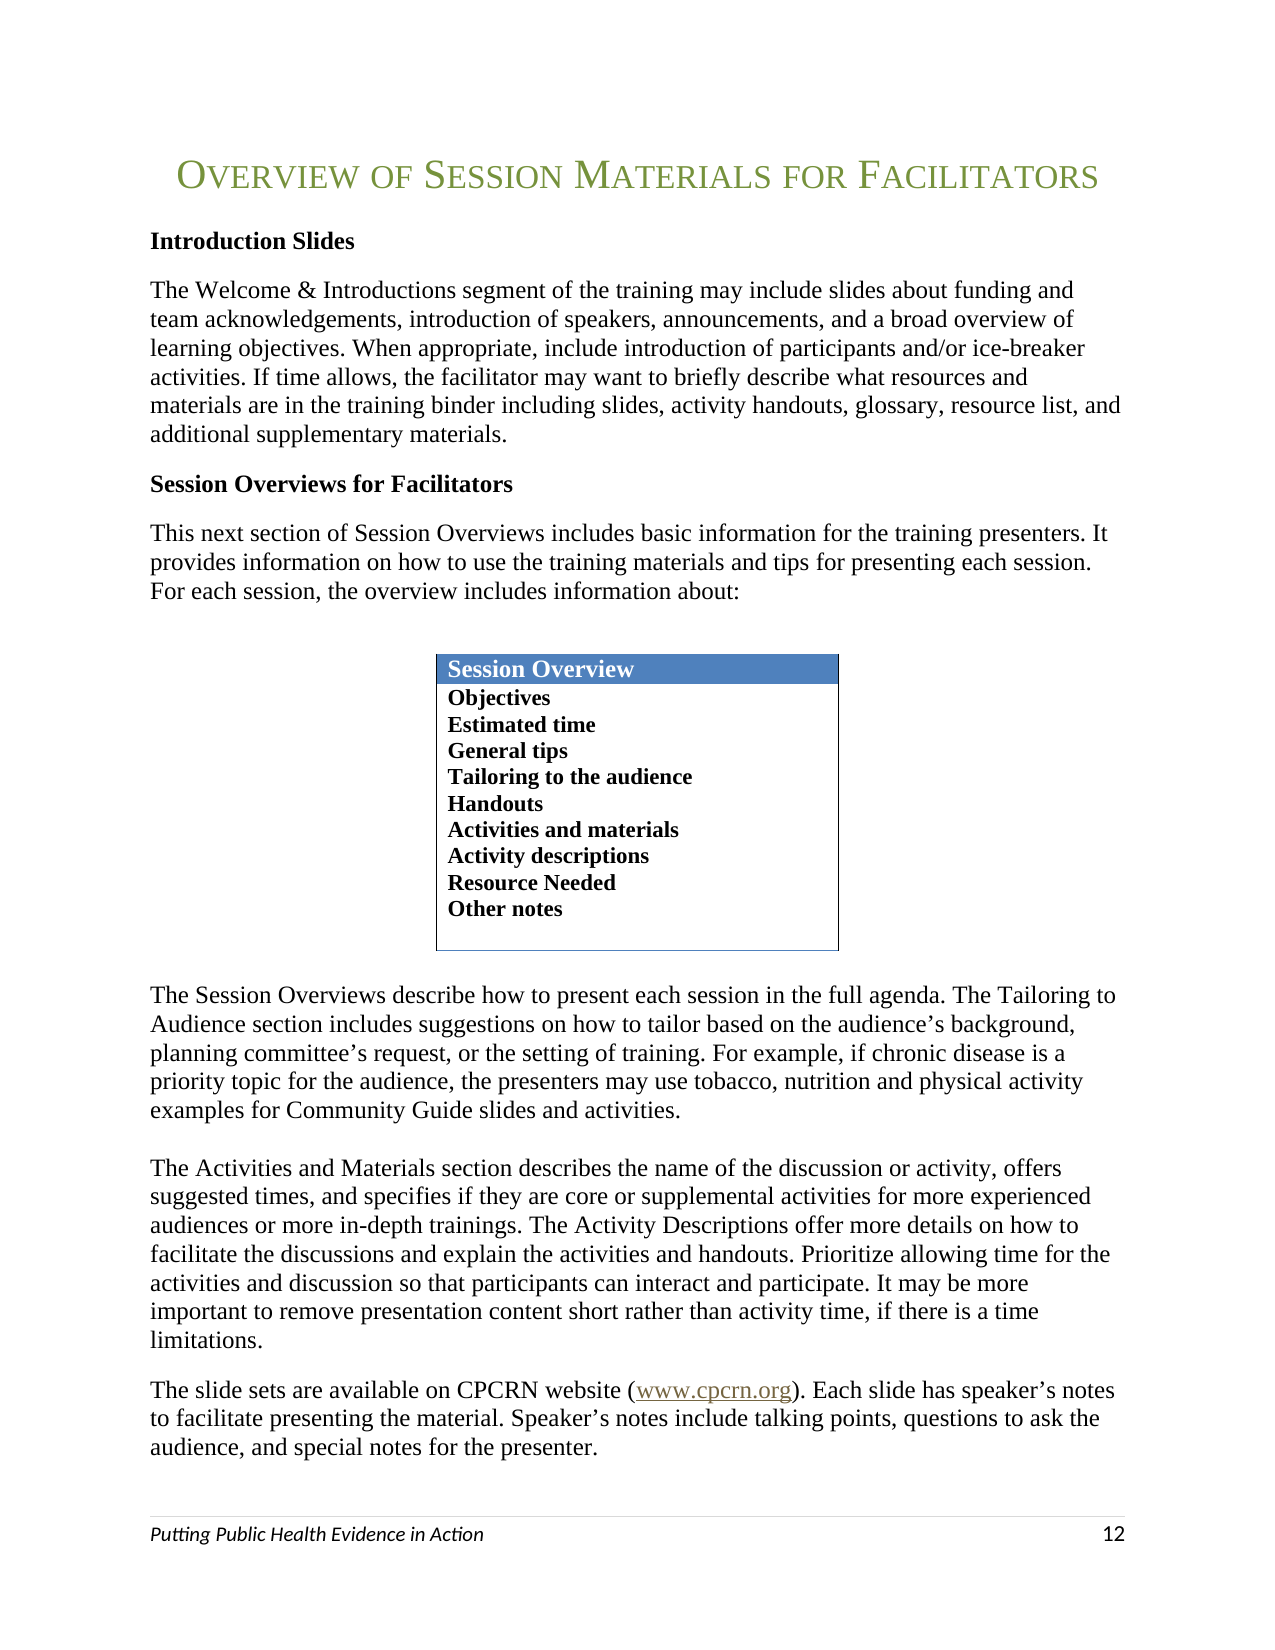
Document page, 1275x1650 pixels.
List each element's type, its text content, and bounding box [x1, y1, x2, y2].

text This next section of Session Overviews includes basic information for the training presenters. It provides information on how to use the training materials and tips for presenting each session. For each session, the overview includes information about: [150, 518, 1125, 633]
text The Activities and Materials section describes the name of the discussion or activity, offers suggested times, and specifies if they are core or supplemental activities for more experienced audiences or more in-depth trainings. The Activity Descriptions offer more details on how to facilitate the discussions and explain the activities and handouts. Prioritize allowing time for the activities and discussion so that participants can interact and participate. It may be more important to remove presentation content short rather than activity time, if there is a time limitations. [150, 1153, 1125, 1354]
table_cell Objectives Estimated time General tips Tailoring to the audience Handouts Activities and materials Activity descriptions Resource Needed Other notes [437, 684, 838, 950]
table_header Session Overview [437, 655, 838, 683]
text Session Overviews for Facilitators [150, 469, 1125, 498]
text Overview of Session Materials for Facilitators [150, 150, 1125, 198]
text The Welcome & Introductions segment of the training may include slides about funding and team acknowledgements, introduction of speakers, announcements, and a broad overview of learning objectives. When appropriate, include introduction of participants and/or ice-breaker activities. If time allows, the facilitator may want to briefly describe what resources and materials are in the training binder including slides, activity handouts, glossary, resource list, and additional supplementary materials. [150, 276, 1125, 448]
text The slide sets are available on CPCRN website (www.cpcrn.org). Each slide has speaker’s notes to facilitate presenting the material. Speaker’s notes include talking points, questions to ask the audience, and special notes for the presenter. [150, 1375, 1125, 1461]
text The Session Overviews describe how to present each session in the full agenda. The Tailoring to Audience section includes suggestions on how to tailor based on the audience’s background, planning committee’s request, or the setting of training. For example, if chronic disease is a priority topic for the audience, the presenters may use tobacco, nutrition and physical activity examples for Community Guide slides and activities. [150, 951, 1125, 1124]
text Introduction Slides [150, 226, 1125, 255]
